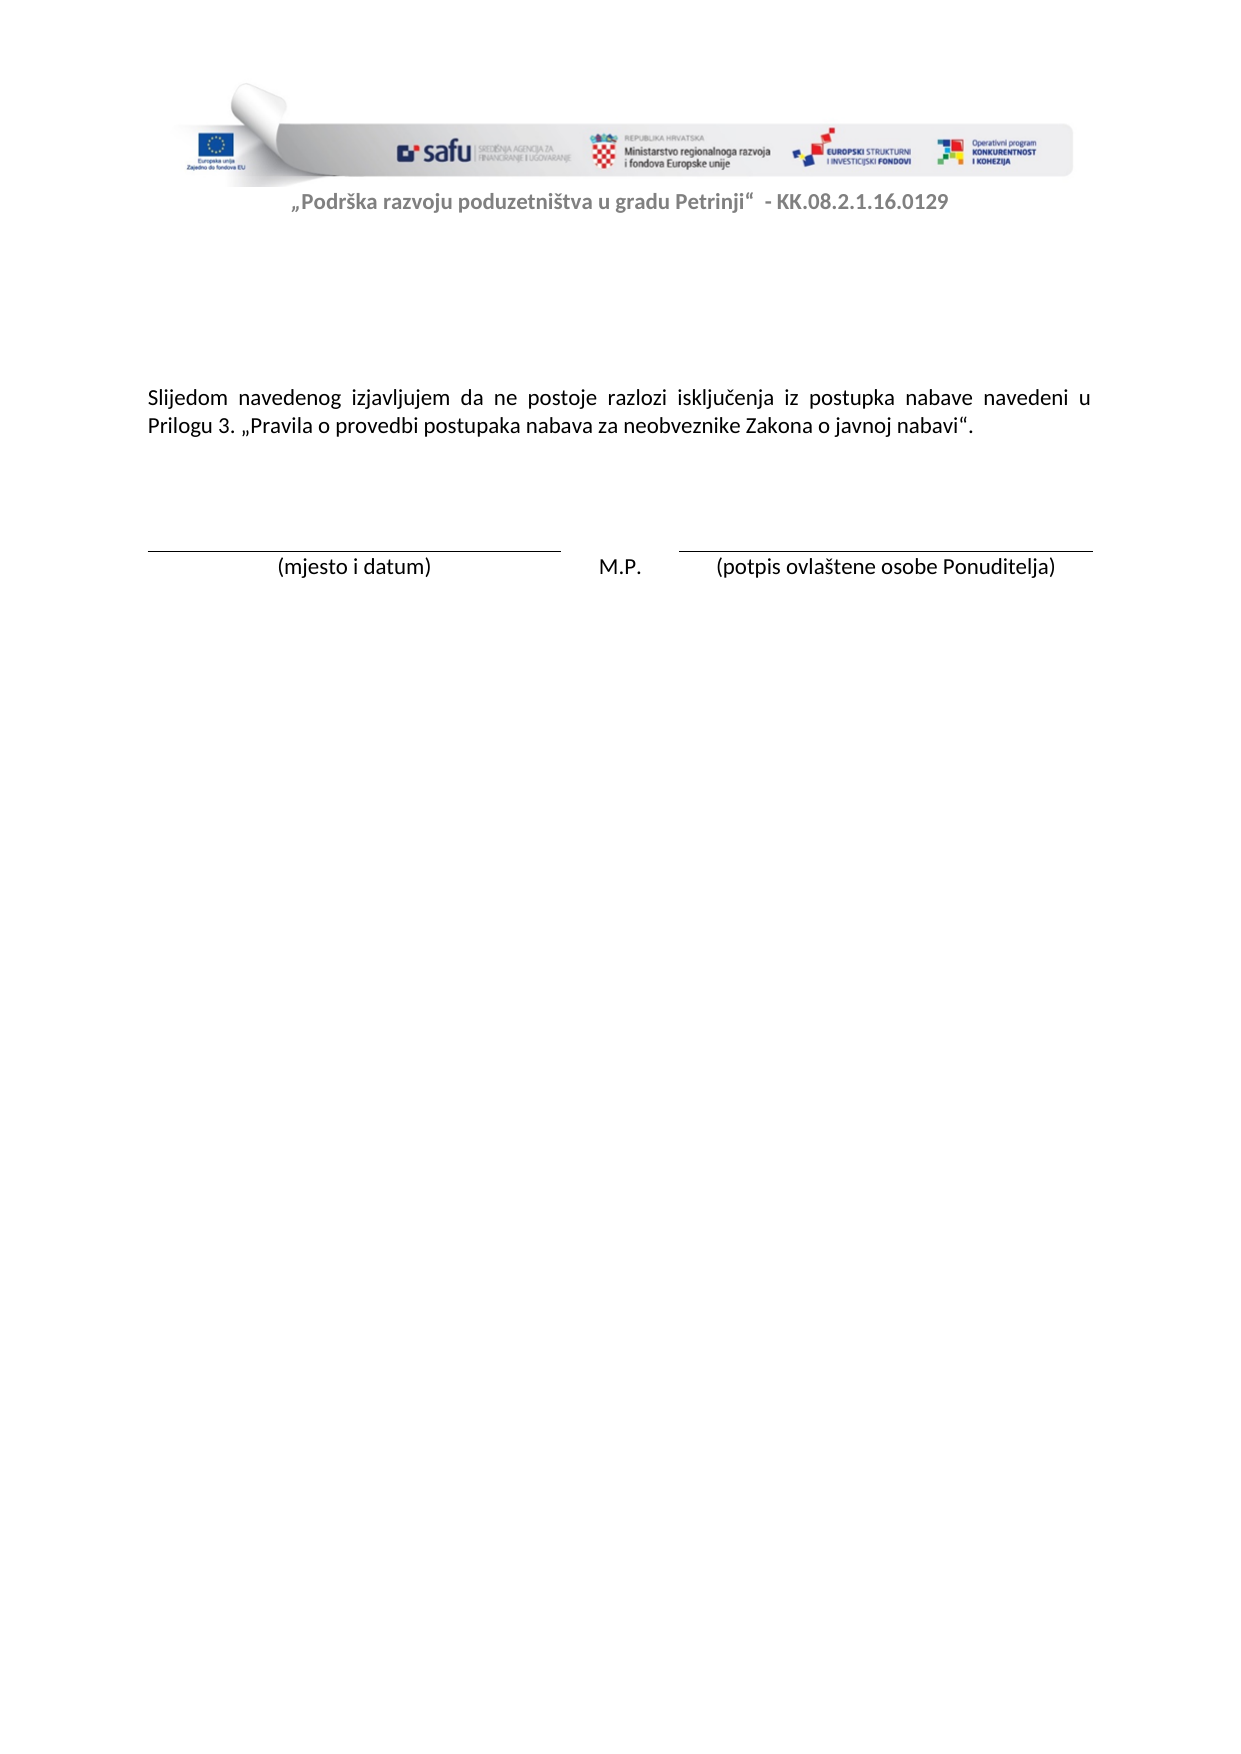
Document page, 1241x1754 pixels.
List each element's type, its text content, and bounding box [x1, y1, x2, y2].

picture [147, 73, 1093, 187]
table_header M.P. [561, 551, 679, 580]
text Slijedom navedenog izjavljujem da ne postoje razlozi isključenja iz postupka nabave navedeni u Prilogu 3. „Pravila o provedbi postupaka nabava za neobveznike Zakona o javnoj nabavi“. [148, 383, 1093, 439]
table_header (potpis ovlaštene osobe Ponuditelja) [679, 552, 1093, 580]
table_header (mjesto i datum) [148, 552, 561, 580]
